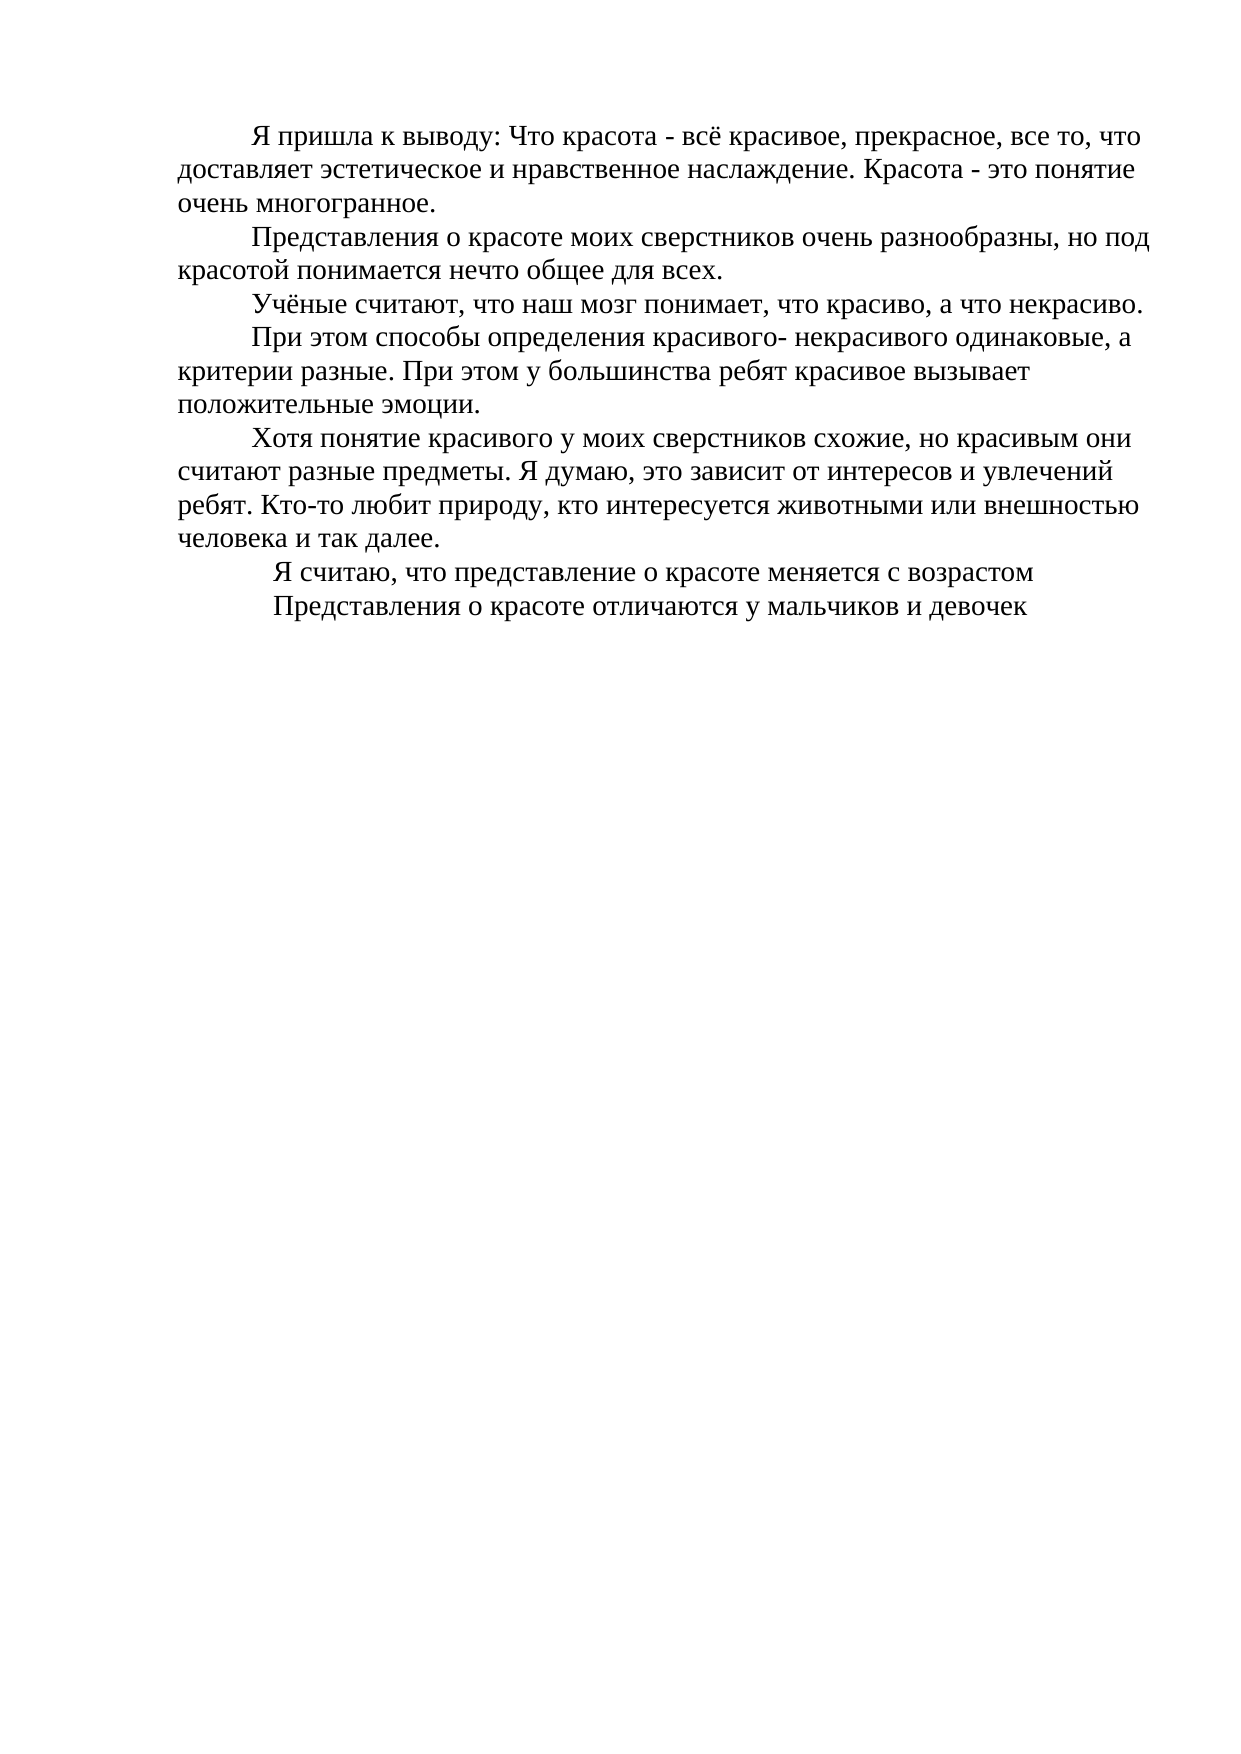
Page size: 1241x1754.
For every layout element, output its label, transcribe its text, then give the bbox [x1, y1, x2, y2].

text Представления о красоте моих сверстников очень разнообразны, но под красотой понимается нечто общее для всех. [177, 219, 1152, 286]
text Учёные считают, что наш мозг понимает, что красиво, а что некрасиво. [177, 286, 1152, 319]
text Я считаю, что представление о красоте меняется с возрастом [177, 554, 1152, 588]
text При этом способы определения красивого- некрасивого одинаковые, а критерии разные. При этом у большинства ребят красивое вызывает положительные эмоции. [177, 319, 1152, 420]
text Представления о красоте отличаются у мальчиков и девочек [177, 588, 1152, 621]
text Я пришла к выводу: Что красота - всё красивое, прекрасное, все то, что доставляет эстетическое и нравственное наслаждение. Красота - это понятие очень многогранное. [177, 118, 1152, 219]
text Хотя понятие красивого у моих сверстников схожие, но красивым они считают разные предметы. Я думаю, это зависит от интересов и увлечений ребят. Кто-то любит природу, кто интересуется животными или внешностью человека и так далее. [177, 420, 1152, 554]
